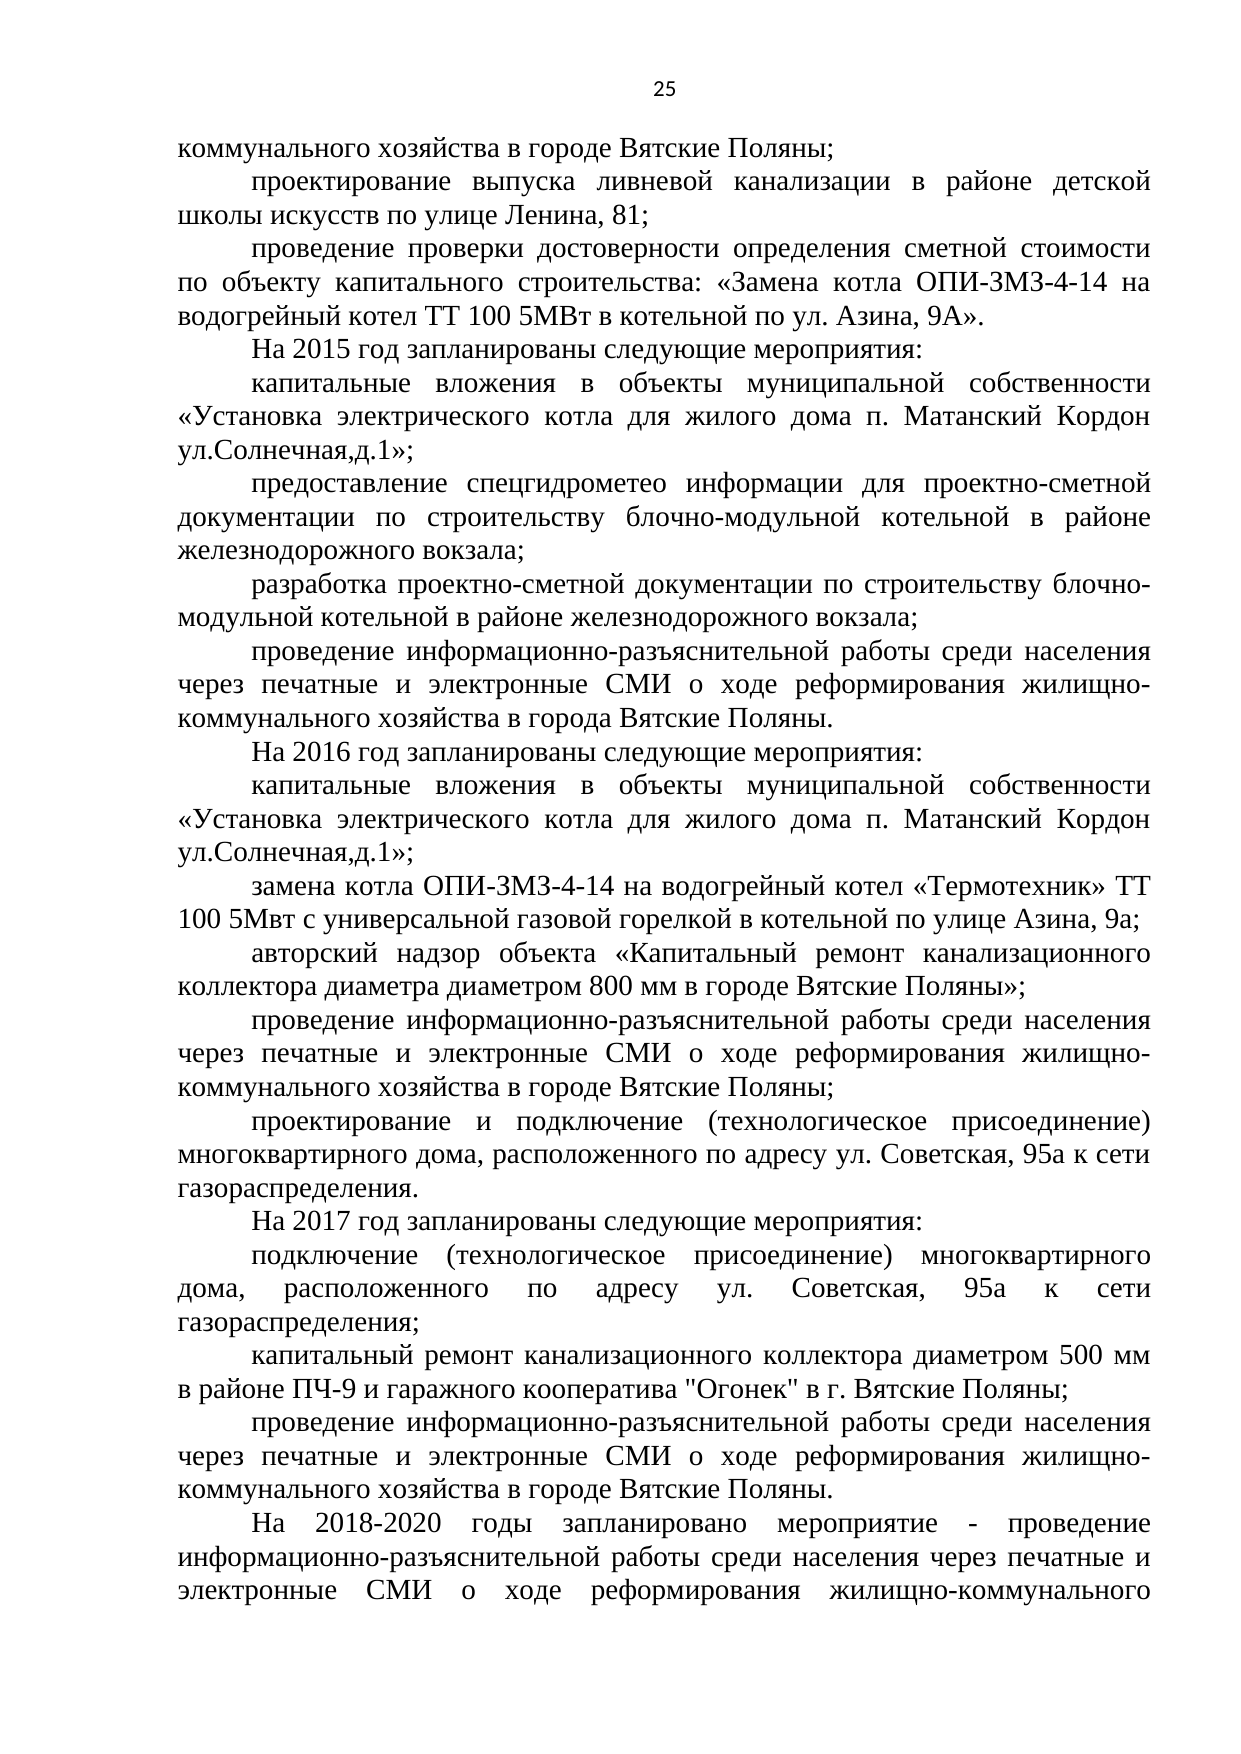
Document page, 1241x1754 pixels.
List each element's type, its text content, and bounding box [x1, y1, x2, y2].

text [177, 1505, 1152, 1606]
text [177, 130, 1152, 163]
text подключение (технологическое присоединение) многоквартирного дома, расположенного по адресу ул. Советская, 95а к сети газораспределения; [177, 1237, 1152, 1337]
text На 2015 год запланированы следующие мероприятия: [177, 331, 1152, 365]
text капитальный ремонт канализационного коллектора диаметром 500 мм в районе ПЧ-9 и гаражного кооператива "Огонек" в г. Вятские Поляны; [177, 1337, 1152, 1404]
text проведение информационно-разъяснительной работы среди населения через печатные и электронные СМИ о ходе реформирования жилищно-коммунального хозяйства в городе Вятские Поляны. [177, 1404, 1152, 1505]
text авторский надзор объекта «Капитальный ремонт канализационного коллектора диаметра диаметром 800 мм в городе Вятские Поляны»; [177, 935, 1152, 1002]
text проектирование и подключение (технологическое присоединение) многоквартирного дома, расположенного по адресу ул. Советская, 95а к сети газораспределения. [177, 1103, 1152, 1203]
text проведение информационно-разъяснительной работы среди населения через печатные и электронные СМИ о ходе реформирования жилищно-коммунального хозяйства в города Вятские Поляны. [177, 633, 1152, 734]
text разработка проектно-сметной документации по строительству блочно-модульной котельной в районе железнодорожного вокзала; [177, 566, 1152, 633]
text замена котла ОПИ-ЗМЗ-4-14 на водогрейный котел «Термотехник» ТТ 100 5Мвт с универсальной газовой горелкой в котельной по улице Азина, 9а; [177, 868, 1152, 935]
text На 2016 год запланированы следующие мероприятия: [177, 734, 1152, 767]
text проведение проверки достоверности определения сметной стоимости по объекту капитального строительства: «Замена котла ОПИ-ЗМЗ-4-14 на водогрейный котел ТТ 100 5МВт в котельной по ул. Азина, 9А». [177, 231, 1152, 331]
text предоставление спецгидрометео информации для проектно-сметной документации по строительству блочно-модульной котельной в районе железнодорожного вокзала; [177, 465, 1152, 566]
text проектирование выпуска ливневой канализации в районе детской школы искусств по улице Ленина, 81; [177, 163, 1152, 231]
text капитальные вложения в объекты муниципальной собственности «Установка электрического котла для жилого дома п. Матанский Кордон ул.Солнечная,д.1»; [177, 365, 1152, 465]
text капитальные вложения в объекты муниципальной собственности «Установка электрического котла для жилого дома п. Матанский Кордон ул.Солнечная,д.1»; [177, 767, 1152, 868]
text На 2017 год запланированы следующие мероприятия: [177, 1203, 1152, 1237]
